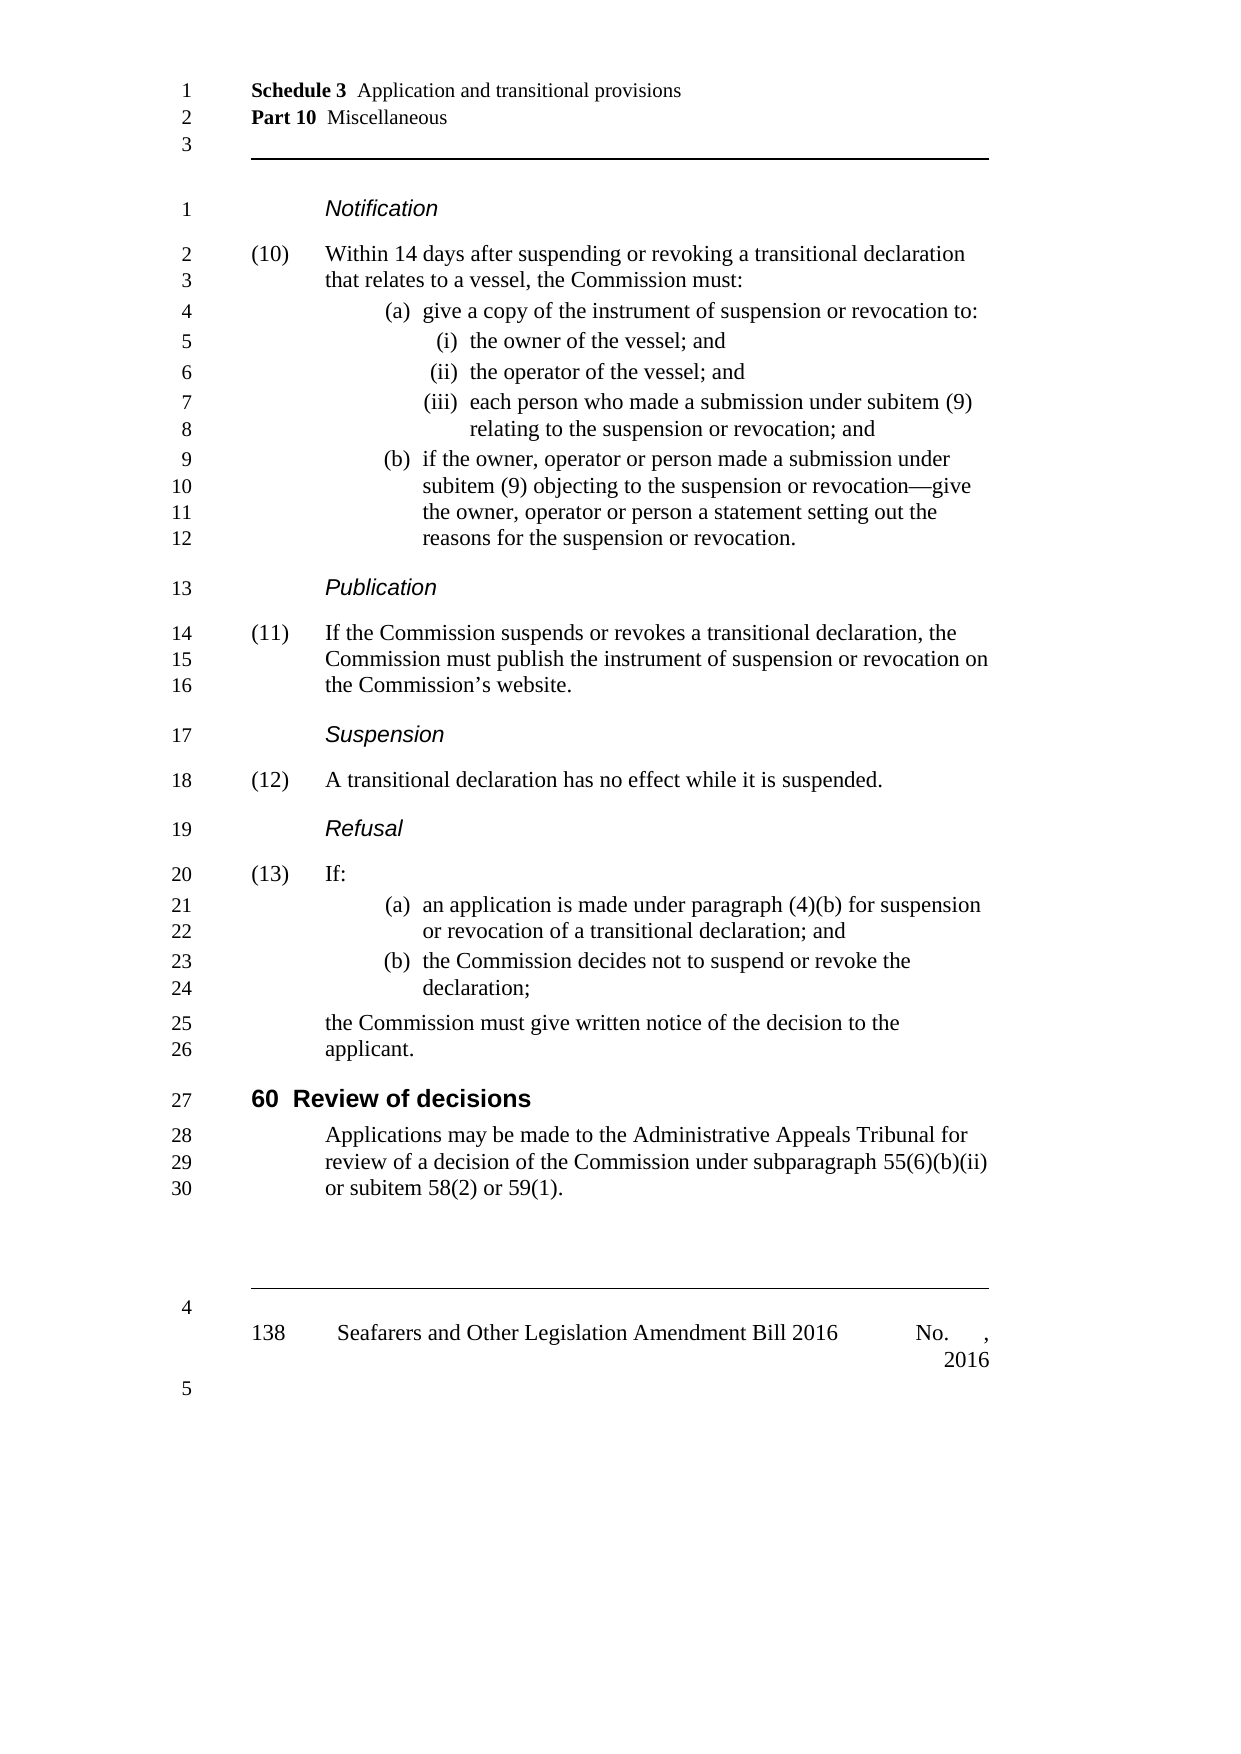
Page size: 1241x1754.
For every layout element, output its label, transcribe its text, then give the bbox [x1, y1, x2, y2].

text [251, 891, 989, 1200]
text Refusal [325, 815, 989, 841]
text (12) A transitional declaration has no effect while it is suspended. [251, 766, 989, 792]
text Publication [325, 574, 989, 600]
text (11) If the Commission suspends or revokes a transitional declaration, the Commission must publish the instrument of suspension or revocation on the Commission’s website. [251, 619, 989, 698]
text (iii) each person who made a submission under subitem (9) relating to the suspension or revocation; and [251, 388, 989, 441]
text (i) the owner of the vessel; and [251, 327, 989, 354]
text (a) give a copy of the instrument of suspension or revocation to: [251, 297, 989, 323]
text (b) if the owner, operator or person made a submission under subitem (9) objecting to the suspension or revocation—give the owner, operator or person a statement setting out the reasons for the suspension or revocation. [251, 445, 989, 551]
text (ii) the operator of the vessel; and [251, 358, 989, 384]
text (10) Within 14 days after suspending or revoking a transitional declaration that relates to a vessel, the Commission must: [251, 240, 989, 293]
text Notification [325, 195, 989, 221]
text (13) If: [251, 860, 989, 887]
text Suspension [325, 721, 989, 747]
